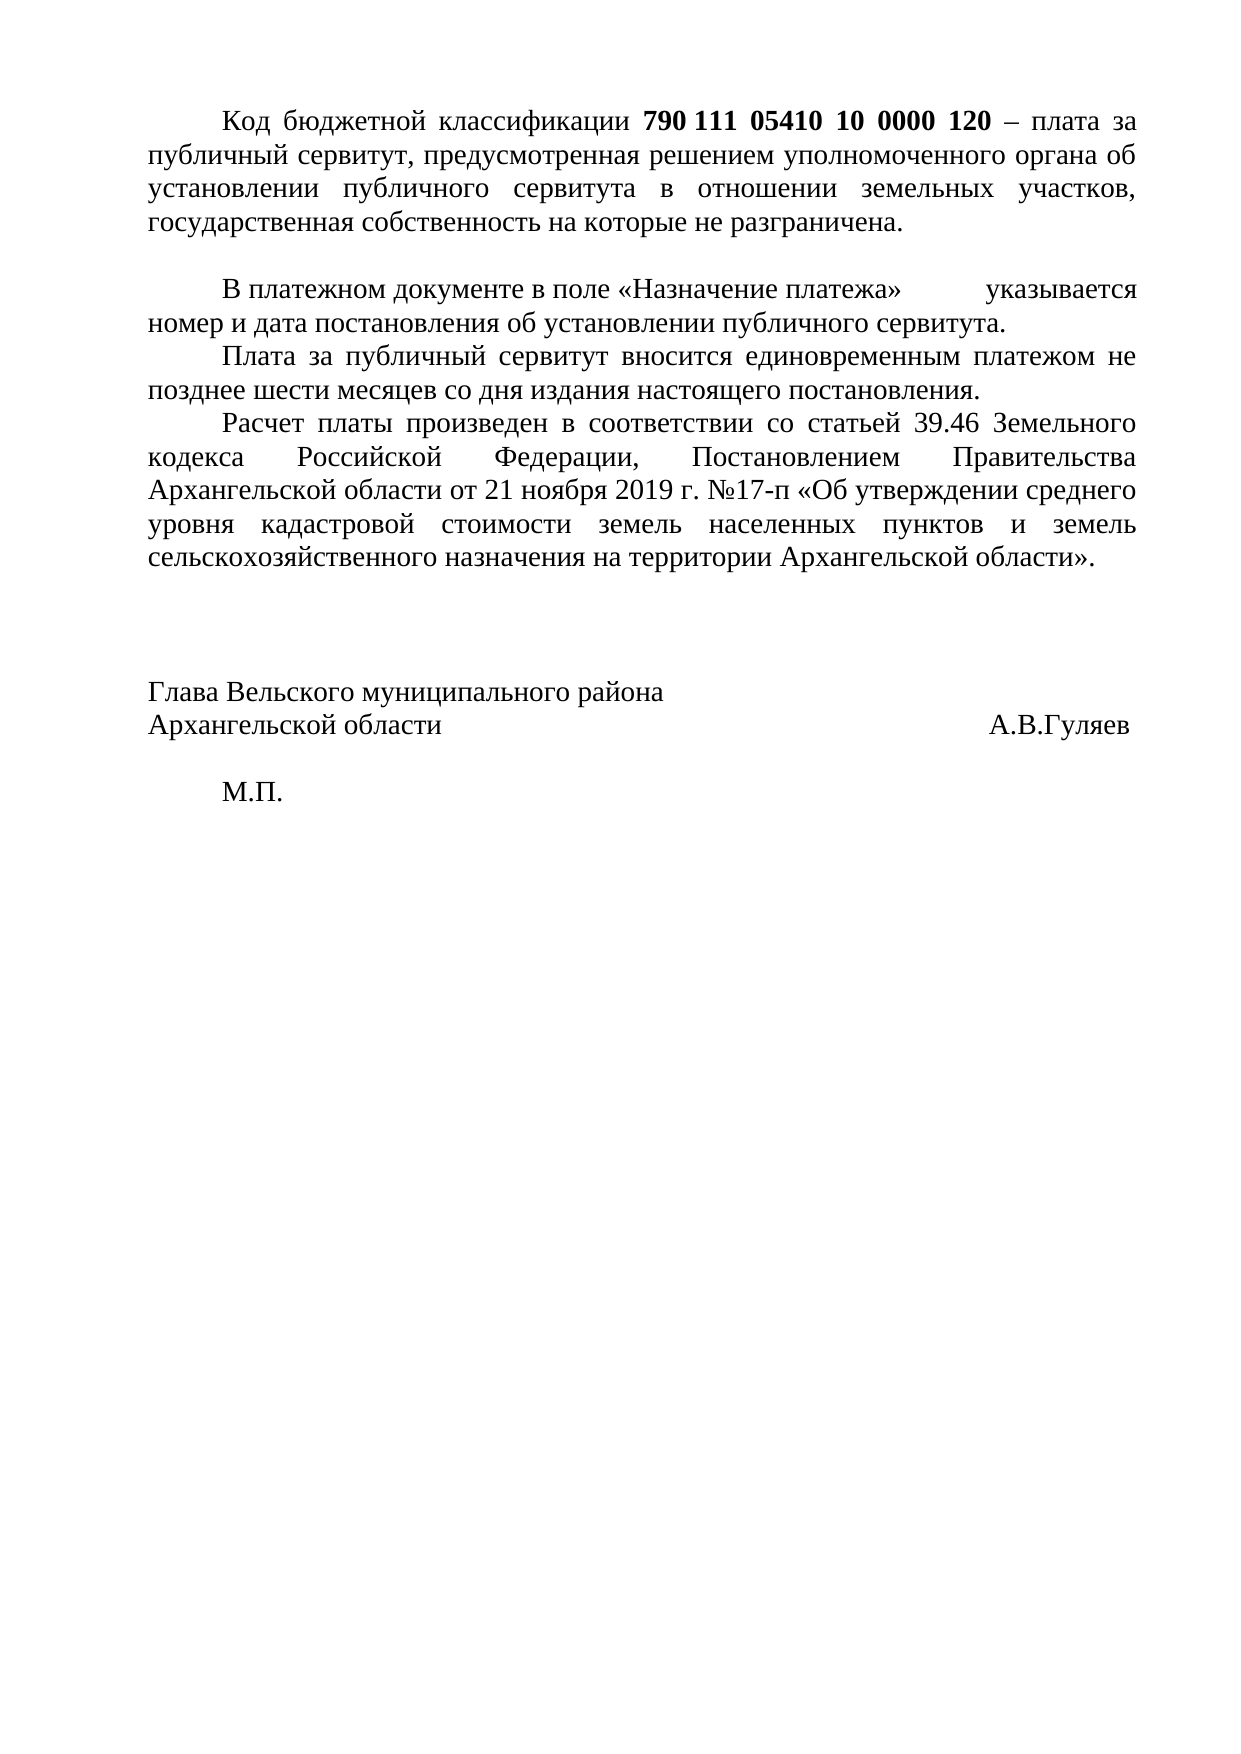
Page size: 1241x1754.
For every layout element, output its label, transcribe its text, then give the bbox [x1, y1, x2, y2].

text Архангельской области А.В.Гуляев [148, 707, 1137, 741]
text Глава Вельского муниципального района [148, 674, 1137, 707]
text Код бюджетной классификации 790 111 05410 10 0000 120 – плата за публичный сервитут, предусмотренная решением уполномоченного органа об установлении публичного сервитута в отношении земельных участков, государственная собственность на которые не разграничена. [148, 103, 1137, 238]
text В платежном документе в поле «Назначение платежа» указывается номер и дата постановления об установлении публичного сервитута. [148, 271, 1137, 338]
text Плата за публичный сервитут вносится единовременным платежом не позднее шести месяцев со дня издания настоящего постановления. [148, 338, 1137, 405]
text М.П. [148, 774, 1137, 808]
text Расчет платы произведен в соответствии со статьей 39.46 Земельного кодекса Российской Федерации, Постановлением Правительства Архангельской области от 21 ноября 2019 г. №17-п «Об утверждении среднего уровня кадастровой стоимости земель населенных пунктов и земель сельскохозяйственного назначения на территории Архангельской области». [148, 405, 1137, 573]
